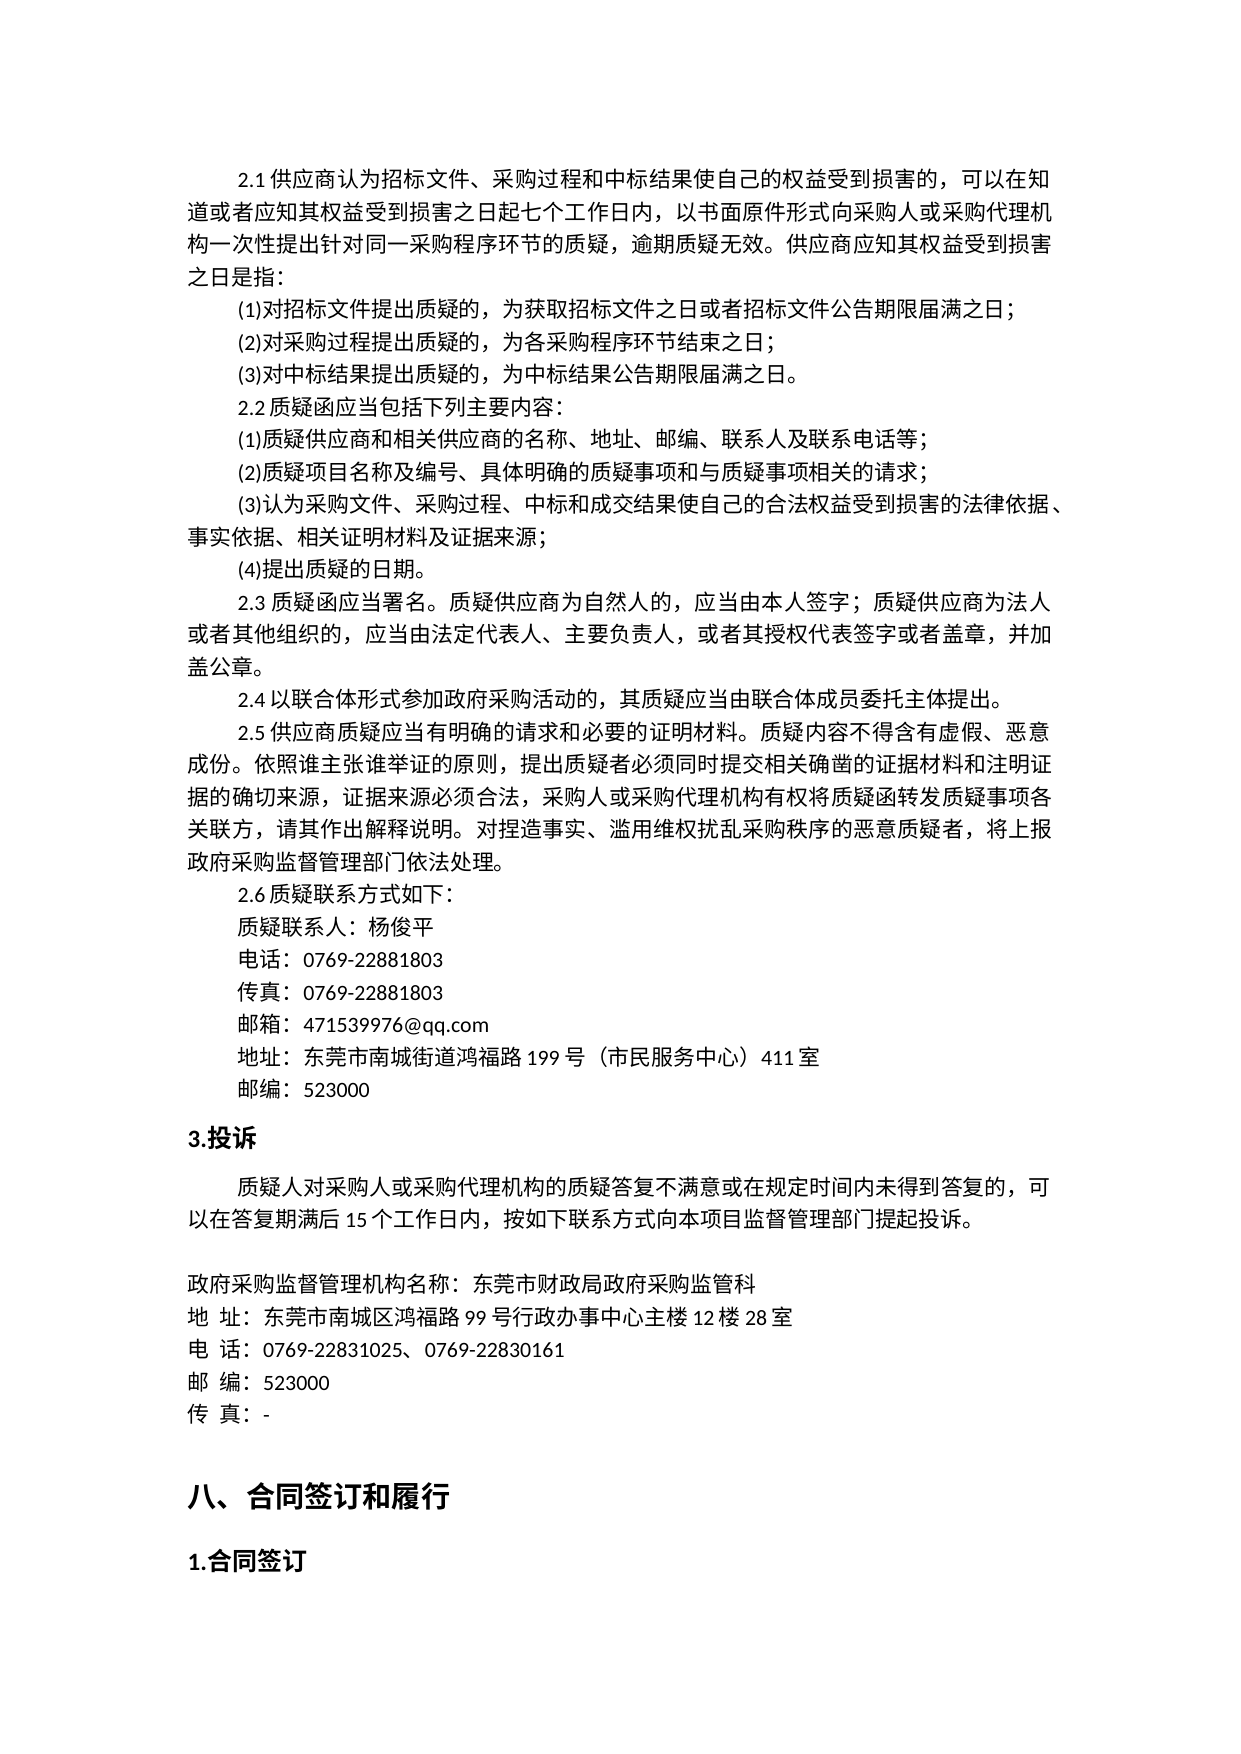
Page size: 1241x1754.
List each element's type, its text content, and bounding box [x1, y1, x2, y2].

text (2)对采购过程提出质疑的，为各采购程序环节结束之日； [187, 324, 1053, 357]
text 政府采购监督管理机构名称：东莞市财政局政府采购监管科 [187, 1267, 1053, 1299]
text (4)提出质疑的日期。 [187, 552, 1053, 584]
text 2.4以联合体形式参加政府采购活动的，其质疑应当由联合体成员委托主体提出。 [187, 682, 1053, 714]
text 地 址：东莞市南城区鸿福路99号行政办事中心主楼12楼28室 [187, 1299, 1053, 1332]
text (2)质疑项目名称及编号、具体明确的质疑事项和与质疑事项相关的请求； [187, 454, 1053, 487]
text 电 话：0769-22831025、0769-22830161 [187, 1332, 1053, 1364]
text 传真：0769-22881803 [187, 974, 1053, 1007]
text 地址：东莞市南城街道鸿福路199号（市民服务中心）411室 [187, 1039, 1053, 1072]
text (1)对招标文件提出质疑的，为获取招标文件之日或者招标文件公告期限届满之日； [187, 292, 1053, 324]
text 电话：0769-22881803 [187, 942, 1053, 974]
text (1)质疑供应商和相关供应商的名称、地址、邮编、联系人及联系电话等； [187, 422, 1053, 454]
text 邮箱：471539976@qq.com [187, 1007, 1053, 1039]
text 传 真：- [187, 1397, 1053, 1429]
text 八、合同签订和履行 [187, 1462, 1053, 1527]
text 2.6质疑联系方式如下： [187, 877, 1053, 909]
text 邮 编：523000 [187, 1364, 1053, 1397]
text 质疑联系人：杨俊平 [187, 909, 1053, 942]
text 2.2质疑函应当包括下列主要内容： [187, 389, 1053, 422]
text 2.5供应商质疑应当有明确的请求和必要的证明材料。质疑内容不得含有虚假、恶意成份。依照谁主张谁举证的原则，提出质疑者必须同时提交相关确凿的证据材料和注明证据的确切来源，证据来源必须合法，采购人或采购代理机构有权将质疑函转发质疑事项各关联方，请其作出解释说明。对捏造事实、滥用维权扰乱采购秩序的恶意质疑者，将上报政府采购监督管理部门依法处理。 [187, 714, 1053, 877]
text 2.3 质疑函应当署名。质疑供应商为自然人的，应当由本人签字；质疑供应商为法人或者其他组织的，应当由法定代表人、主要负责人，或者其授权代表签字或者盖章，并加盖公章。 [187, 584, 1053, 682]
text 1.合同签订 [187, 1527, 1053, 1592]
text 质疑人对采购人或采购代理机构的质疑答复不满意或在规定时间内未得到答复的，可以在答复期满后15个工作日内，按如下联系方式向本项目监督管理部门提起投诉。 [187, 1169, 1053, 1234]
text (3)认为采购文件、采购过程、中标和成交结果使自己的合法权益受到损害的法律依据、事实依据、相关证明材料及证据来源； [187, 487, 1053, 552]
text (3)对中标结果提出质疑的，为中标结果公告期限届满之日。 [187, 357, 1053, 389]
text 2.1供应商认为招标文件、采购过程和中标结果使自己的权益受到损害的，可以在知道或者应知其权益受到损害之日起七个工作日内，以书面原件形式向采购人或采购代理机构一次性提出针对同一采购程序环节的质疑，逾期质疑无效。供应商应知其权益受到损害之日是指： [187, 162, 1053, 292]
text 3.投诉 [187, 1104, 1053, 1169]
text 邮编：523000 [187, 1072, 1053, 1104]
